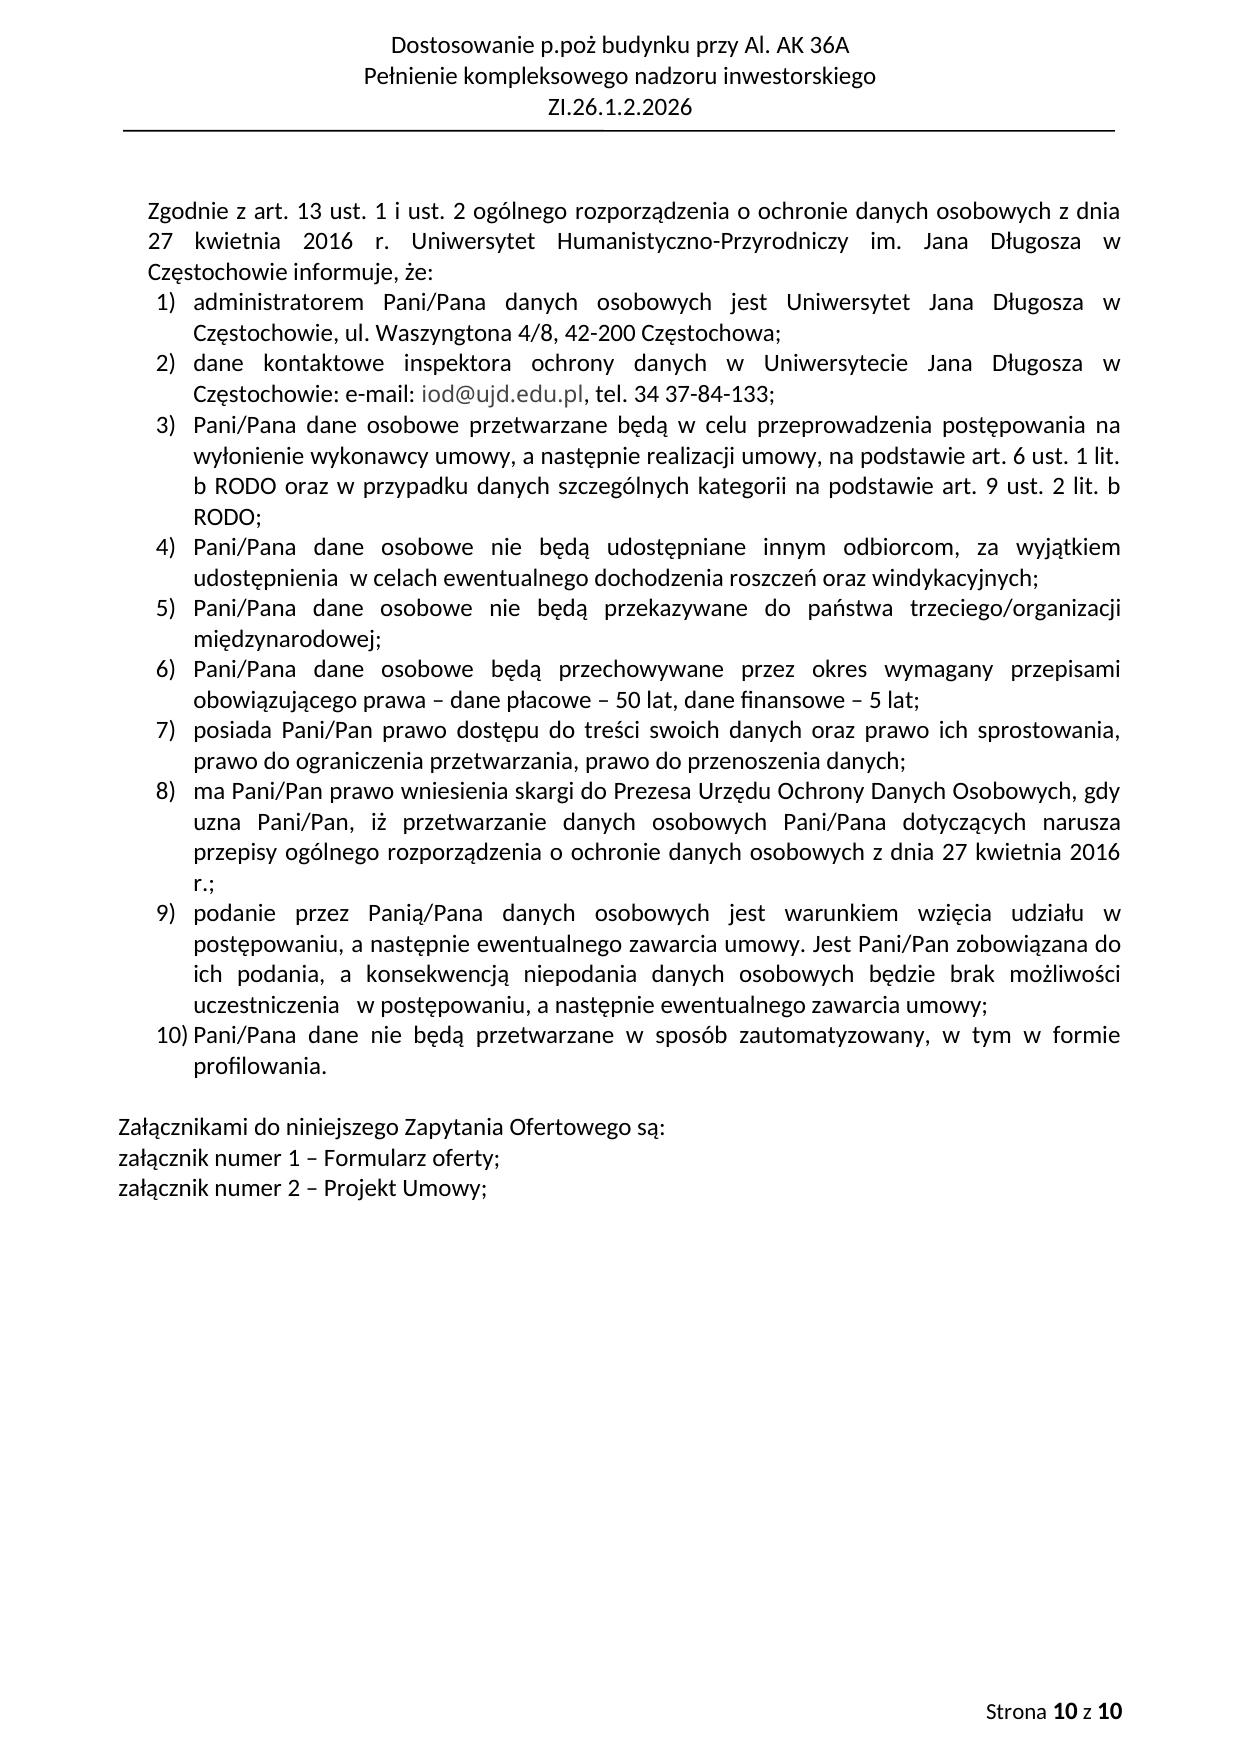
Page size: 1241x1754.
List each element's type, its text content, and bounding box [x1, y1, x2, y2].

text załącznik numer 1 – Formularz oferty; [118, 1142, 1122, 1172]
list Pani/Pana dane nie będą przetwarzane w sposób zautomatyzowany, w tym w formie profilowania. [156, 1020, 1122, 1081]
text załącznik numer 2 – Projekt Umowy; [118, 1172, 1122, 1203]
list ma Pani/Pan prawo wniesienia skargi do Prezesa Urzędu Ochrony Danych Osobowych, gdy uzna Pani/Pan, iż przetwarzanie danych osobowych Pani/Pana dotyczących narusza przepisy ogólnego rozporządzenia o ochronie danych osobowych z dnia 27 kwietnia 2016 r.; [156, 776, 1122, 898]
list administratorem Pani/Pana danych osobowych jest Uniwersytet Jana Długosza w Częstochowie, ul. Waszyngtona 4/8, 42-200 Częstochowa; [156, 286, 1122, 347]
list Zgodnie z art. 13 ust. 1 i ust. 2 ogólnego rozporządzenia o ochronie danych osobowych z dnia 27 kwietnia 2016 r. Uniwersytet Humanistyczno-Przyrodniczy im. Jana Długosza w Częstochowie informuje, że: [148, 195, 1122, 286]
list dane kontaktowe inspektora ochrony danych w Uniwersytecie Jana Długosza w Częstochowie: e-mail: iod@ujd.edu.pl, tel. 34 37-84-133; [156, 347, 1122, 409]
list posiada Pani/Pan prawo dostępu do treści swoich danych oraz prawo ich sprostowania, prawo do ograniczenia przetwarzania, prawo do przenoszenia danych; [156, 714, 1122, 776]
list Pani/Pana dane osobowe przetwarzane będą w celu przeprowadzenia postępowania na wyłonienie wykonawcy umowy, a następnie realizacji umowy, na podstawie art. 6 ust. 1 lit. b RODO oraz w przypadku danych szczególnych kategorii na podstawie art. 9 ust. 2 lit. b RODO; [156, 409, 1122, 531]
text Załącznikami do niniejszego Zapytania Ofertowego są: [118, 1111, 1122, 1142]
list Pani/Pana dane osobowe będą przechowywane przez okres wymagany przepisami obowiązującego prawa – dane płacowe – 50 lat, dane finansowe – 5 lat; [156, 653, 1122, 714]
list podanie przez Panią/Pana danych osobowych jest warunkiem wzięcia udziału w postępowaniu, a następnie ewentualnego zawarcia umowy. Jest Pani/Pan zobowiązana do ich podania, a konsekwencją niepodania danych osobowych będzie brak możliwości uczestniczenia w postępowaniu, a następnie ewentualnego zawarcia umowy; [156, 898, 1122, 1020]
list Pani/Pana dane osobowe nie będą przekazywane do państwa trzeciego/organizacji międzynarodowej; [156, 592, 1122, 653]
list Pani/Pana dane osobowe nie będą udostępniane innym odbiorcom, za wyjątkiem udostępnienia w celach ewentualnego dochodzenia roszczeń oraz windykacyjnych; [156, 531, 1122, 592]
